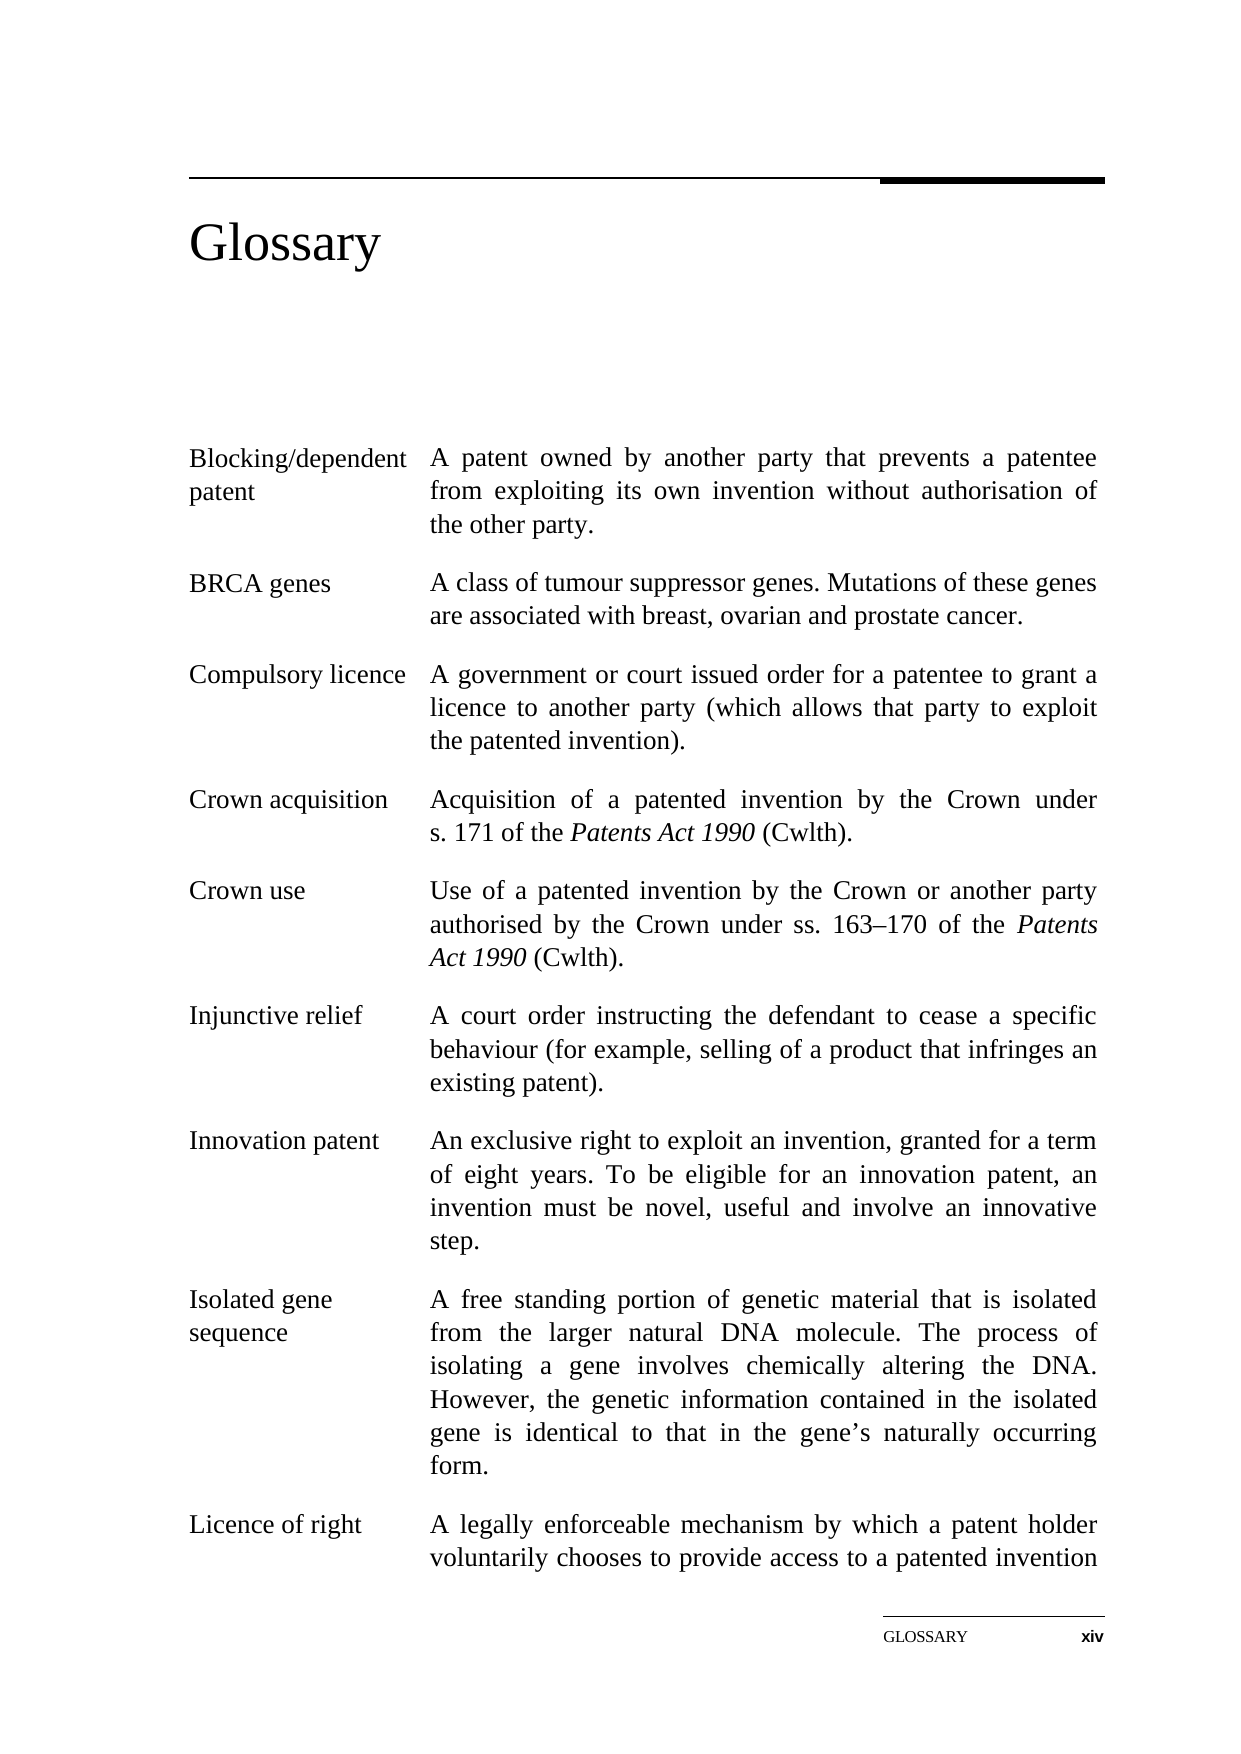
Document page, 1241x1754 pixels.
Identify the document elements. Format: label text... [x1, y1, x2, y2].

table_cell A free standing portion of genetic material that is isolated from the larger natural DNA molecule. The process of isolating a gene involves chemically altering the DNA. However, the genetic information contained in the isolated gene is identical to that in the gene’s naturally occurring form. [418, 1256, 1109, 1481]
table_cell Injunctive relief [178, 973, 418, 1098]
table_cell A court order instructing the defendant to cease a specific behaviour (for example, selling of a product that infringes an existing patent). [418, 973, 1109, 1098]
table_header A patent owned by another party that prevents a patentee from exploiting its own invention without authorisation of the other party. [418, 415, 1109, 540]
table_cell Compulsory licence [178, 631, 418, 756]
table_header Blocking/dependent patent [178, 415, 418, 540]
table_cell Innovation patent [178, 1098, 418, 1256]
table_cell Licence of right [178, 1481, 418, 1573]
table_cell A government or court issued order for a patentee to grant a licence to another party (which allows that party to exploit the patented invention). [418, 631, 1109, 756]
table_cell Acquisition of a patented invention by the Crown under s. 171 of the Patents Act 1990 (Cwlth). [418, 756, 1109, 848]
table_cell Isolated gene sequence [178, 1256, 418, 1481]
table_cell Crown acquisition [178, 756, 418, 848]
table_cell Use of a patented invention by the Crown or another party authorised by the Crown under ss. 163–170 of the Patents Act 1990 (Cwlth). [418, 848, 1109, 973]
table_cell Crown use [178, 848, 418, 973]
table_cell A class of tumour suppressor genes. Mutations of these genes are associated with breast, ovarian and prostate cancer. [418, 540, 1109, 631]
table_cell An exclusive right to exploit an invention, granted for a term of eight years. To be eligible for an innovation patent, an invention must be novel, useful and involve an innovative step. [418, 1098, 1109, 1256]
subtitle Glossary [189, 211, 1104, 273]
table_cell BRCA genes [178, 540, 418, 631]
